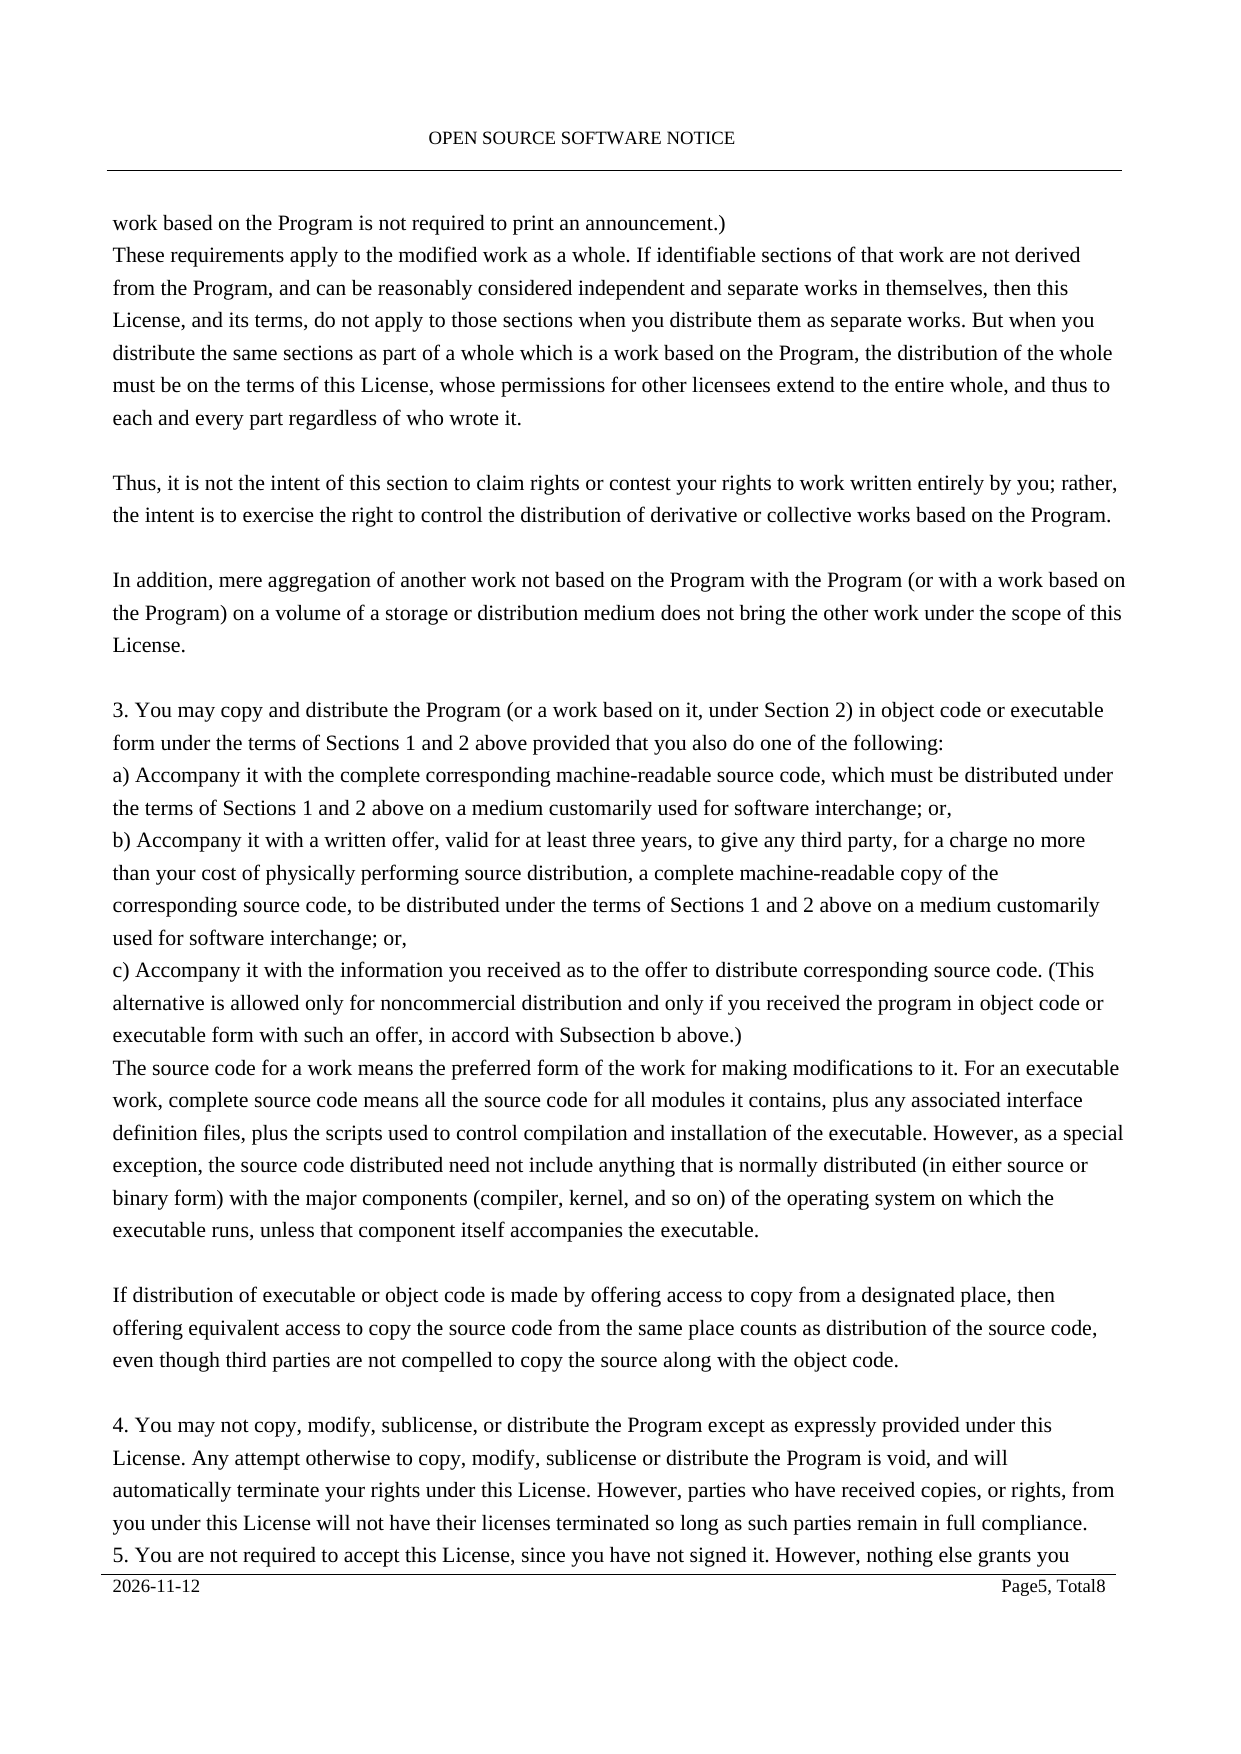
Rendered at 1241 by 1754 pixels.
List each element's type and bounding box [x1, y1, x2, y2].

text [112, 206, 1128, 1571]
